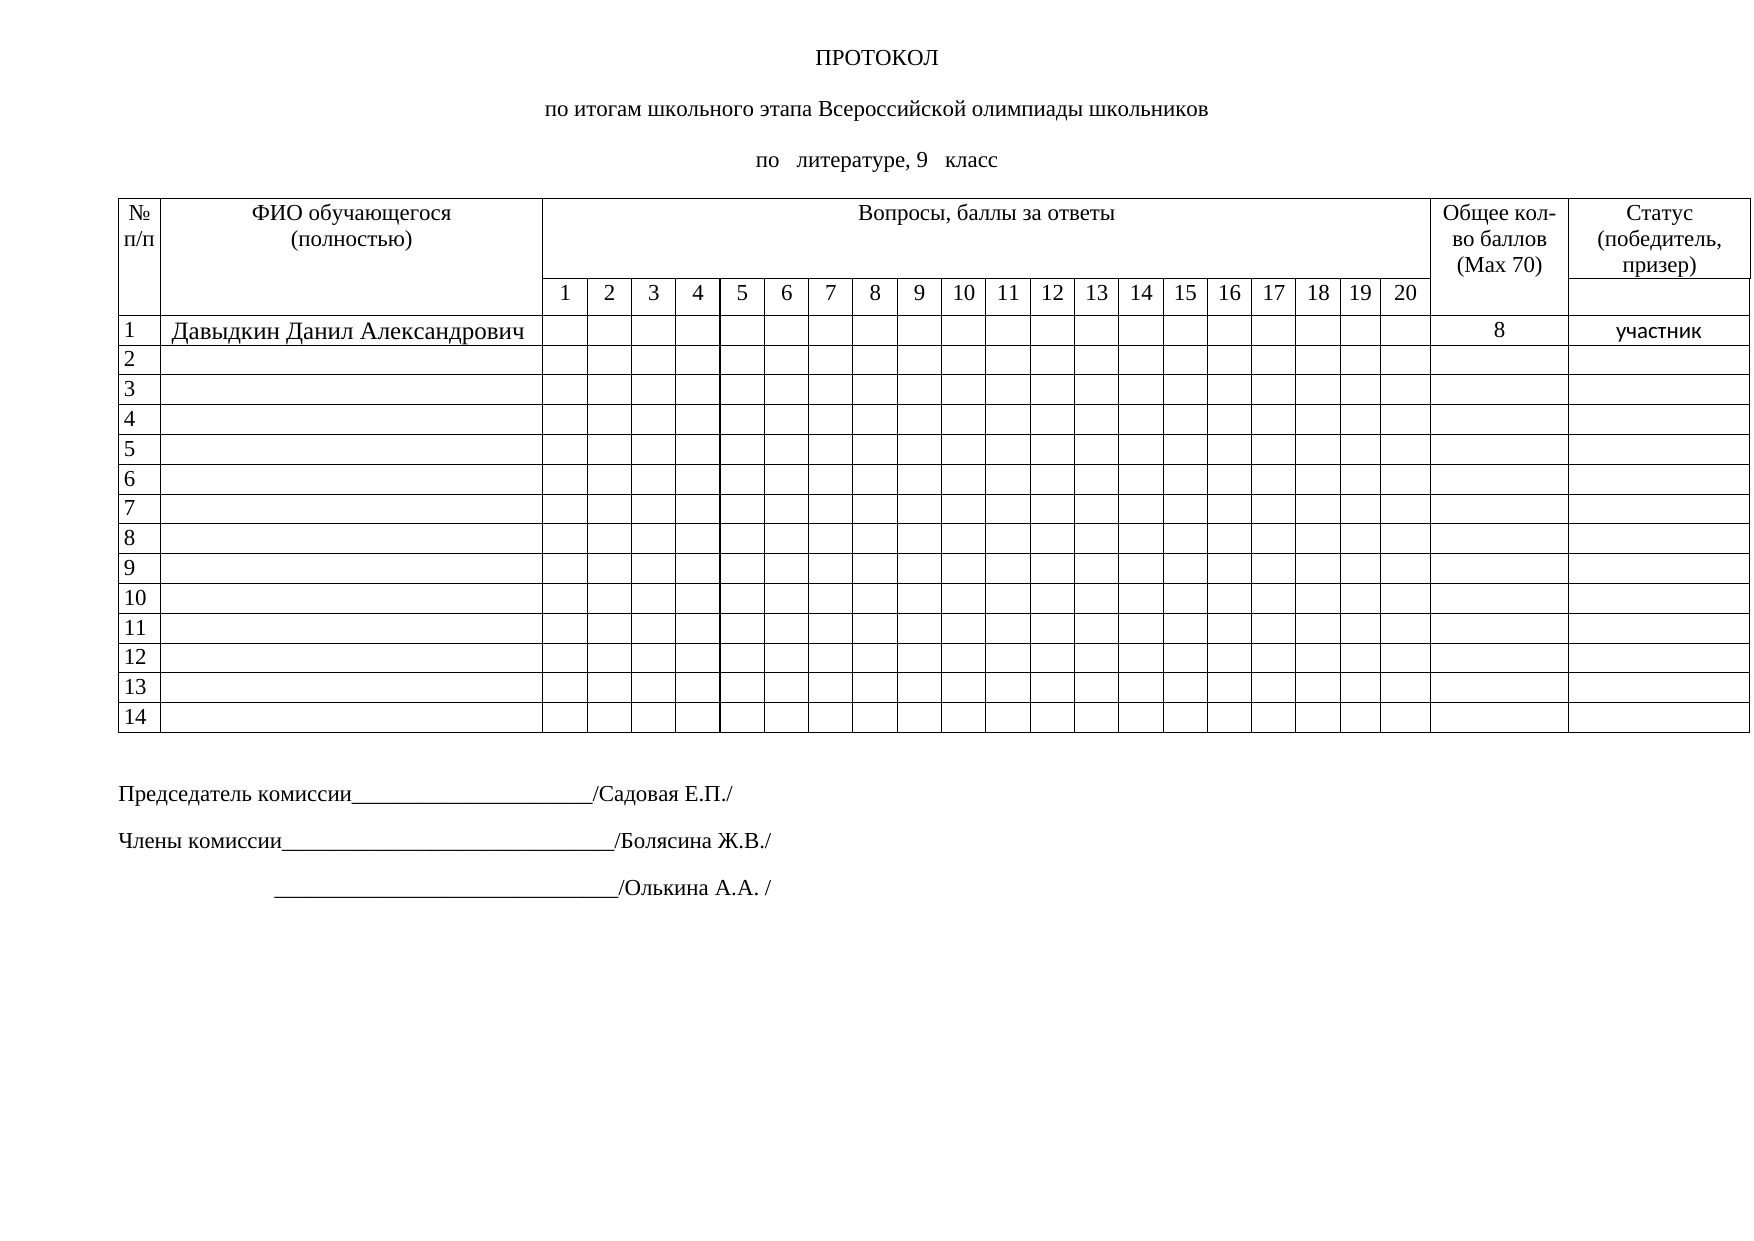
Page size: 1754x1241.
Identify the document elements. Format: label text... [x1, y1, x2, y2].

table_cell [765, 435, 808, 464]
table_cell [986, 673, 1030, 702]
table_cell [1381, 703, 1430, 732]
table_cell [721, 584, 764, 613]
table_cell 19 [1341, 279, 1380, 315]
table_cell [1119, 375, 1163, 404]
table_cell [1075, 614, 1118, 642]
table_cell [632, 435, 675, 464]
table_header ФИО обучающегося (полностью) [161, 199, 542, 315]
table_cell [1031, 644, 1074, 672]
table_cell [632, 495, 675, 523]
table_cell [853, 375, 897, 404]
table_cell [1341, 316, 1380, 344]
table_cell [632, 584, 675, 613]
table_cell [942, 614, 985, 642]
table_cell [1296, 673, 1340, 702]
table_cell [1431, 405, 1568, 434]
table_cell [1164, 703, 1207, 732]
table_cell [809, 346, 852, 374]
table_cell [942, 465, 985, 493]
table_cell [986, 584, 1030, 613]
table_cell [898, 405, 941, 434]
table_cell [1381, 673, 1430, 702]
text ПРОТОКОЛ [118, 44, 1636, 71]
table_cell 11 [119, 614, 160, 642]
table_cell [986, 435, 1030, 464]
table_cell [1119, 584, 1163, 613]
table_cell [1031, 584, 1074, 613]
table_cell [1569, 644, 1749, 672]
table_cell [721, 346, 764, 374]
table_cell [1119, 316, 1163, 344]
table_cell [986, 703, 1030, 732]
table_cell [588, 346, 631, 374]
table_cell [1431, 465, 1568, 493]
table_cell [1296, 703, 1340, 732]
table_cell [1431, 673, 1568, 702]
table_cell 16 [1208, 279, 1251, 315]
table_cell [986, 375, 1030, 404]
table_header Общее кол-во баллов (Max 70) [1431, 199, 1568, 315]
table_cell [1431, 554, 1568, 583]
table_cell [1252, 316, 1295, 344]
table_cell [1341, 465, 1380, 493]
table_cell 4 [119, 405, 160, 434]
table_cell [942, 495, 985, 523]
table_cell [942, 554, 985, 583]
table_cell [676, 495, 719, 523]
table_cell [986, 614, 1030, 642]
table_cell [1381, 375, 1430, 404]
table_cell [809, 644, 852, 672]
table_cell [1164, 614, 1207, 642]
table_cell [1296, 495, 1340, 523]
table_cell [809, 465, 852, 493]
table_cell [1569, 524, 1749, 553]
table_cell [898, 584, 941, 613]
table_cell [898, 375, 941, 404]
table_cell [1252, 673, 1295, 702]
table_cell [1208, 495, 1251, 523]
table_cell [1252, 614, 1295, 642]
table_cell [853, 584, 897, 613]
table_cell [1031, 495, 1074, 523]
table_cell [853, 614, 897, 642]
text по итогам школьного этапа Всероссийской олимпиады школьников [118, 95, 1636, 122]
table_cell [853, 673, 897, 702]
table_cell [1164, 346, 1207, 374]
table_cell [986, 524, 1030, 553]
table_cell [809, 614, 852, 642]
table_cell [543, 495, 587, 523]
table_cell [1296, 346, 1340, 374]
table_cell [1431, 644, 1568, 672]
table_cell [721, 495, 764, 523]
table_cell 12 [1031, 279, 1074, 315]
table_cell [721, 316, 764, 344]
table_cell [1119, 346, 1163, 374]
table_cell 5 [721, 279, 764, 315]
table_cell [721, 524, 764, 553]
table_cell [809, 673, 852, 702]
table_cell [1569, 435, 1749, 464]
table_cell 3 [119, 375, 160, 404]
table_cell [161, 495, 542, 523]
table_cell [1075, 465, 1118, 493]
table_cell [676, 673, 719, 702]
table_cell [1296, 554, 1340, 583]
table_cell 14 [1119, 279, 1163, 315]
table_cell [632, 644, 675, 672]
table_cell 1 [543, 279, 587, 315]
table_cell [765, 375, 808, 404]
table_cell [1431, 524, 1568, 553]
table_cell [1208, 673, 1251, 702]
table_cell [676, 584, 719, 613]
table_cell 12 [119, 644, 160, 672]
table_cell [853, 554, 897, 583]
table_cell [1431, 703, 1568, 732]
table_cell 9 [119, 554, 160, 583]
table_cell [161, 703, 542, 732]
table_cell [161, 554, 542, 583]
table_cell [898, 673, 941, 702]
table_cell [1075, 495, 1118, 523]
table_cell [1164, 554, 1207, 583]
table_cell [1164, 673, 1207, 702]
table_cell 2 [588, 279, 631, 315]
table_cell [942, 673, 985, 702]
table_cell [1031, 375, 1074, 404]
table_cell [942, 405, 985, 434]
table_cell [543, 554, 587, 583]
table_cell [1119, 644, 1163, 672]
table_cell 5 [119, 435, 160, 464]
table_cell [1252, 644, 1295, 672]
table_cell [1031, 316, 1074, 344]
table_cell [543, 703, 587, 732]
table_cell [1252, 405, 1295, 434]
table_cell [588, 703, 631, 732]
table_cell [1341, 375, 1380, 404]
table_cell [721, 614, 764, 642]
table_cell [898, 316, 941, 344]
table_cell [1381, 524, 1430, 553]
table_cell [853, 435, 897, 464]
table_cell [853, 405, 897, 434]
table_cell [1569, 703, 1749, 732]
table_cell [1164, 584, 1207, 613]
table_cell [543, 435, 587, 464]
table_cell 10 [119, 584, 160, 613]
table_cell [1075, 554, 1118, 583]
table_cell [1164, 316, 1207, 344]
table_cell [1031, 554, 1074, 583]
table_cell [1075, 316, 1118, 344]
table_cell [1075, 346, 1118, 374]
table_cell [765, 614, 808, 642]
table_cell [543, 465, 587, 493]
table_cell [1031, 524, 1074, 553]
table_cell [809, 584, 852, 613]
table_cell [543, 375, 587, 404]
table_cell [588, 584, 631, 613]
table_cell [721, 405, 764, 434]
table_cell Давыдкин Данил Александрович [161, 316, 542, 344]
table_cell [543, 316, 587, 344]
table_cell [1431, 375, 1568, 404]
table_cell [1341, 644, 1380, 672]
table_cell [1075, 435, 1118, 464]
table_cell [1341, 584, 1380, 613]
table_cell [1381, 554, 1430, 583]
table_cell [588, 495, 631, 523]
table_cell [721, 375, 764, 404]
table_cell [588, 405, 631, 434]
table_cell [1381, 465, 1430, 493]
table_cell [1569, 554, 1749, 583]
table_cell [161, 644, 542, 672]
table_cell [1296, 524, 1340, 553]
table_cell [676, 435, 719, 464]
table_cell [161, 346, 542, 374]
table_cell [898, 554, 941, 583]
table_cell [676, 405, 719, 434]
table_cell [853, 346, 897, 374]
table_cell участник [1569, 316, 1749, 344]
table_cell [1031, 435, 1074, 464]
table_cell [809, 524, 852, 553]
table_cell [1164, 524, 1207, 553]
table_cell [1381, 316, 1430, 344]
table_cell [898, 614, 941, 642]
text Председатель комиссии_____________________/Садовая Е.П./ [118, 780, 1636, 806]
table_cell [1252, 435, 1295, 464]
table_cell [1075, 673, 1118, 702]
table_cell [543, 346, 587, 374]
table_cell 4 [676, 279, 719, 315]
table_cell [942, 316, 985, 344]
table_cell [721, 673, 764, 702]
table_cell 7 [119, 495, 160, 523]
table_cell [1208, 465, 1251, 493]
table_cell [1381, 614, 1430, 642]
table_cell [1252, 375, 1295, 404]
table_cell [1296, 465, 1340, 493]
table_cell [1164, 435, 1207, 464]
table_cell [986, 495, 1030, 523]
table_cell [1381, 405, 1430, 434]
table_cell [632, 405, 675, 434]
table_cell 7 [809, 279, 852, 315]
table_cell [1296, 375, 1340, 404]
table_cell [1341, 524, 1380, 553]
table_cell [1296, 316, 1340, 344]
table_cell [986, 644, 1030, 672]
table_cell [588, 375, 631, 404]
text ______________________________/Олькина А.А. / [118, 874, 1636, 901]
table_cell [676, 346, 719, 374]
table_cell [1208, 316, 1251, 344]
table_cell [1119, 435, 1163, 464]
table_header № п/п [119, 199, 160, 315]
table_cell 17 [1252, 279, 1295, 315]
table_cell [1208, 584, 1251, 613]
table_cell [161, 375, 542, 404]
table_cell 2 [119, 346, 160, 374]
table_cell [1164, 405, 1207, 434]
table_cell [853, 465, 897, 493]
table_cell [1208, 346, 1251, 374]
table_cell [632, 524, 675, 553]
table_cell [1208, 703, 1251, 732]
table_cell [588, 614, 631, 642]
table_cell [1208, 554, 1251, 583]
table_cell [676, 375, 719, 404]
table_cell [1296, 644, 1340, 672]
table_cell [765, 465, 808, 493]
table_cell [1119, 495, 1163, 523]
table_cell [853, 316, 897, 344]
table_cell [1341, 614, 1380, 642]
table_cell [161, 524, 542, 553]
table_cell [853, 495, 897, 523]
table_cell 8 [119, 524, 160, 553]
table_cell [1296, 405, 1340, 434]
table_cell [1119, 673, 1163, 702]
table_cell [853, 524, 897, 553]
table_cell [942, 346, 985, 374]
table_cell [1075, 644, 1118, 672]
table_cell [853, 703, 897, 732]
table_cell [898, 703, 941, 732]
table_cell [765, 524, 808, 553]
table_cell 11 [986, 279, 1030, 315]
table_cell [765, 673, 808, 702]
table_cell [588, 554, 631, 583]
table_cell [1296, 614, 1340, 642]
table_cell [1431, 495, 1568, 523]
table_cell 1 [119, 316, 160, 344]
table_cell [765, 584, 808, 613]
table_cell [1031, 465, 1074, 493]
table_cell [942, 584, 985, 613]
table_cell [1164, 375, 1207, 404]
table_cell [161, 673, 542, 702]
table_cell [765, 554, 808, 583]
table_cell [1381, 346, 1430, 374]
table_cell [809, 435, 852, 464]
table_cell [1381, 495, 1430, 523]
table_cell 13 [119, 673, 160, 702]
table_cell 9 [898, 279, 941, 315]
table_cell [942, 703, 985, 732]
table_cell [161, 465, 542, 493]
table_cell [1296, 435, 1340, 464]
table_cell [588, 316, 631, 344]
table_cell [1341, 703, 1380, 732]
table_cell [676, 524, 719, 553]
table_cell [1164, 644, 1207, 672]
table_cell [986, 405, 1030, 434]
table_cell [809, 495, 852, 523]
table_cell [809, 316, 852, 344]
table_cell [543, 673, 587, 702]
table_cell [1381, 644, 1430, 672]
table_cell [721, 703, 764, 732]
table_cell [632, 465, 675, 493]
text Члены комиссии_____________________________/Болясина Ж.В./ [118, 827, 1636, 853]
table_cell [942, 644, 985, 672]
table_cell [1569, 346, 1749, 374]
table_cell [1569, 405, 1749, 434]
table_cell [1569, 614, 1749, 642]
table_cell [588, 465, 631, 493]
table_cell [1252, 524, 1295, 553]
table_cell 8 [1431, 316, 1568, 344]
table_cell [809, 375, 852, 404]
table_cell [632, 375, 675, 404]
table_cell [1075, 405, 1118, 434]
table_cell [1296, 584, 1340, 613]
table_cell [721, 465, 764, 493]
table_cell [161, 405, 542, 434]
table_cell [765, 495, 808, 523]
table_cell [1341, 405, 1380, 434]
table_cell [1252, 584, 1295, 613]
table_cell [1381, 435, 1430, 464]
table_cell [161, 614, 542, 642]
table_cell [1341, 435, 1380, 464]
table_cell [1569, 279, 1749, 315]
table_cell [676, 316, 719, 344]
table_cell [1208, 405, 1251, 434]
table_cell [765, 644, 808, 672]
table_cell 18 [1296, 279, 1340, 315]
table_cell [1208, 614, 1251, 642]
table_cell [1381, 584, 1430, 613]
table_cell [721, 644, 764, 672]
table_cell [676, 703, 719, 732]
table_cell [809, 405, 852, 434]
table_cell [1208, 644, 1251, 672]
table_cell 20 [1381, 279, 1430, 315]
table_cell [898, 524, 941, 553]
table_cell [1431, 346, 1568, 374]
table_cell [1075, 375, 1118, 404]
table_cell [765, 316, 808, 344]
table_cell 15 [1164, 279, 1207, 315]
table_cell [1569, 495, 1749, 523]
table_cell [1569, 375, 1749, 404]
table_cell 6 [119, 465, 160, 493]
table_cell [1431, 584, 1568, 613]
table_cell [1031, 405, 1074, 434]
table_cell [632, 614, 675, 642]
table_cell [1341, 673, 1380, 702]
table_cell [1208, 375, 1251, 404]
table_cell [1031, 346, 1074, 374]
table_cell 14 [119, 703, 160, 732]
table_cell [1431, 435, 1568, 464]
table_cell [853, 644, 897, 672]
table_cell [986, 554, 1030, 583]
table_cell [588, 644, 631, 672]
table_cell [1031, 703, 1074, 732]
text по литературе, 9 класс [118, 146, 1636, 173]
table_cell [898, 346, 941, 374]
table_cell [543, 405, 587, 434]
table_cell [721, 554, 764, 583]
table_cell [632, 673, 675, 702]
table_cell [676, 465, 719, 493]
table_cell [1119, 554, 1163, 583]
table_cell [986, 316, 1030, 344]
table_cell [809, 703, 852, 732]
table_cell [1569, 465, 1749, 493]
table_cell [1569, 584, 1749, 613]
table_cell 13 [1075, 279, 1118, 315]
table_cell [632, 554, 675, 583]
table_cell [898, 435, 941, 464]
table_cell [543, 524, 587, 553]
table_cell [632, 346, 675, 374]
table_header Вопросы, баллы за ответы [543, 199, 1430, 278]
table_cell [1252, 554, 1295, 583]
table_cell [676, 554, 719, 583]
table_cell [1341, 554, 1380, 583]
table_cell [1252, 346, 1295, 374]
table_cell 10 [942, 279, 985, 315]
table_cell [632, 316, 675, 344]
table_cell [942, 435, 985, 464]
table_cell [588, 673, 631, 702]
table_cell [161, 435, 542, 464]
table_cell [1075, 524, 1118, 553]
table_cell [942, 375, 985, 404]
table_cell [942, 524, 985, 553]
table_cell [161, 584, 542, 613]
table_cell [543, 644, 587, 672]
table_cell [1119, 703, 1163, 732]
table_cell [1341, 346, 1380, 374]
table_cell [1075, 703, 1118, 732]
table_cell [1119, 465, 1163, 493]
table_cell [765, 703, 808, 732]
table_cell [588, 524, 631, 553]
table_cell [809, 554, 852, 583]
table_cell [765, 405, 808, 434]
table_cell [543, 614, 587, 642]
table_header Статус (победитель, призер) [1569, 199, 1750, 278]
table_cell 3 [632, 279, 675, 315]
table_cell [676, 614, 719, 642]
table_cell [898, 465, 941, 493]
table_cell [588, 435, 631, 464]
table_cell 8 [853, 279, 897, 315]
table_cell [1119, 405, 1163, 434]
table_cell [721, 435, 764, 464]
table_cell [1252, 495, 1295, 523]
table_cell [1119, 524, 1163, 553]
table_cell [1119, 614, 1163, 642]
table_cell [1164, 495, 1207, 523]
table_cell [1569, 673, 1749, 702]
table_cell [898, 495, 941, 523]
table_cell [676, 644, 719, 672]
table_cell [986, 465, 1030, 493]
table_cell [1075, 584, 1118, 613]
table_cell [1341, 495, 1380, 523]
table_cell [1208, 435, 1251, 464]
table_cell [632, 703, 675, 732]
table_cell [765, 346, 808, 374]
table_cell [1252, 465, 1295, 493]
table_cell [1252, 703, 1295, 732]
table_cell 6 [765, 279, 808, 315]
table_cell [1031, 614, 1074, 642]
table_cell [1164, 465, 1207, 493]
table_cell [1208, 524, 1251, 553]
table_cell [898, 644, 941, 672]
table_cell [1031, 673, 1074, 702]
table_cell [1431, 614, 1568, 642]
table_cell [986, 346, 1030, 374]
table_cell [543, 584, 587, 613]
